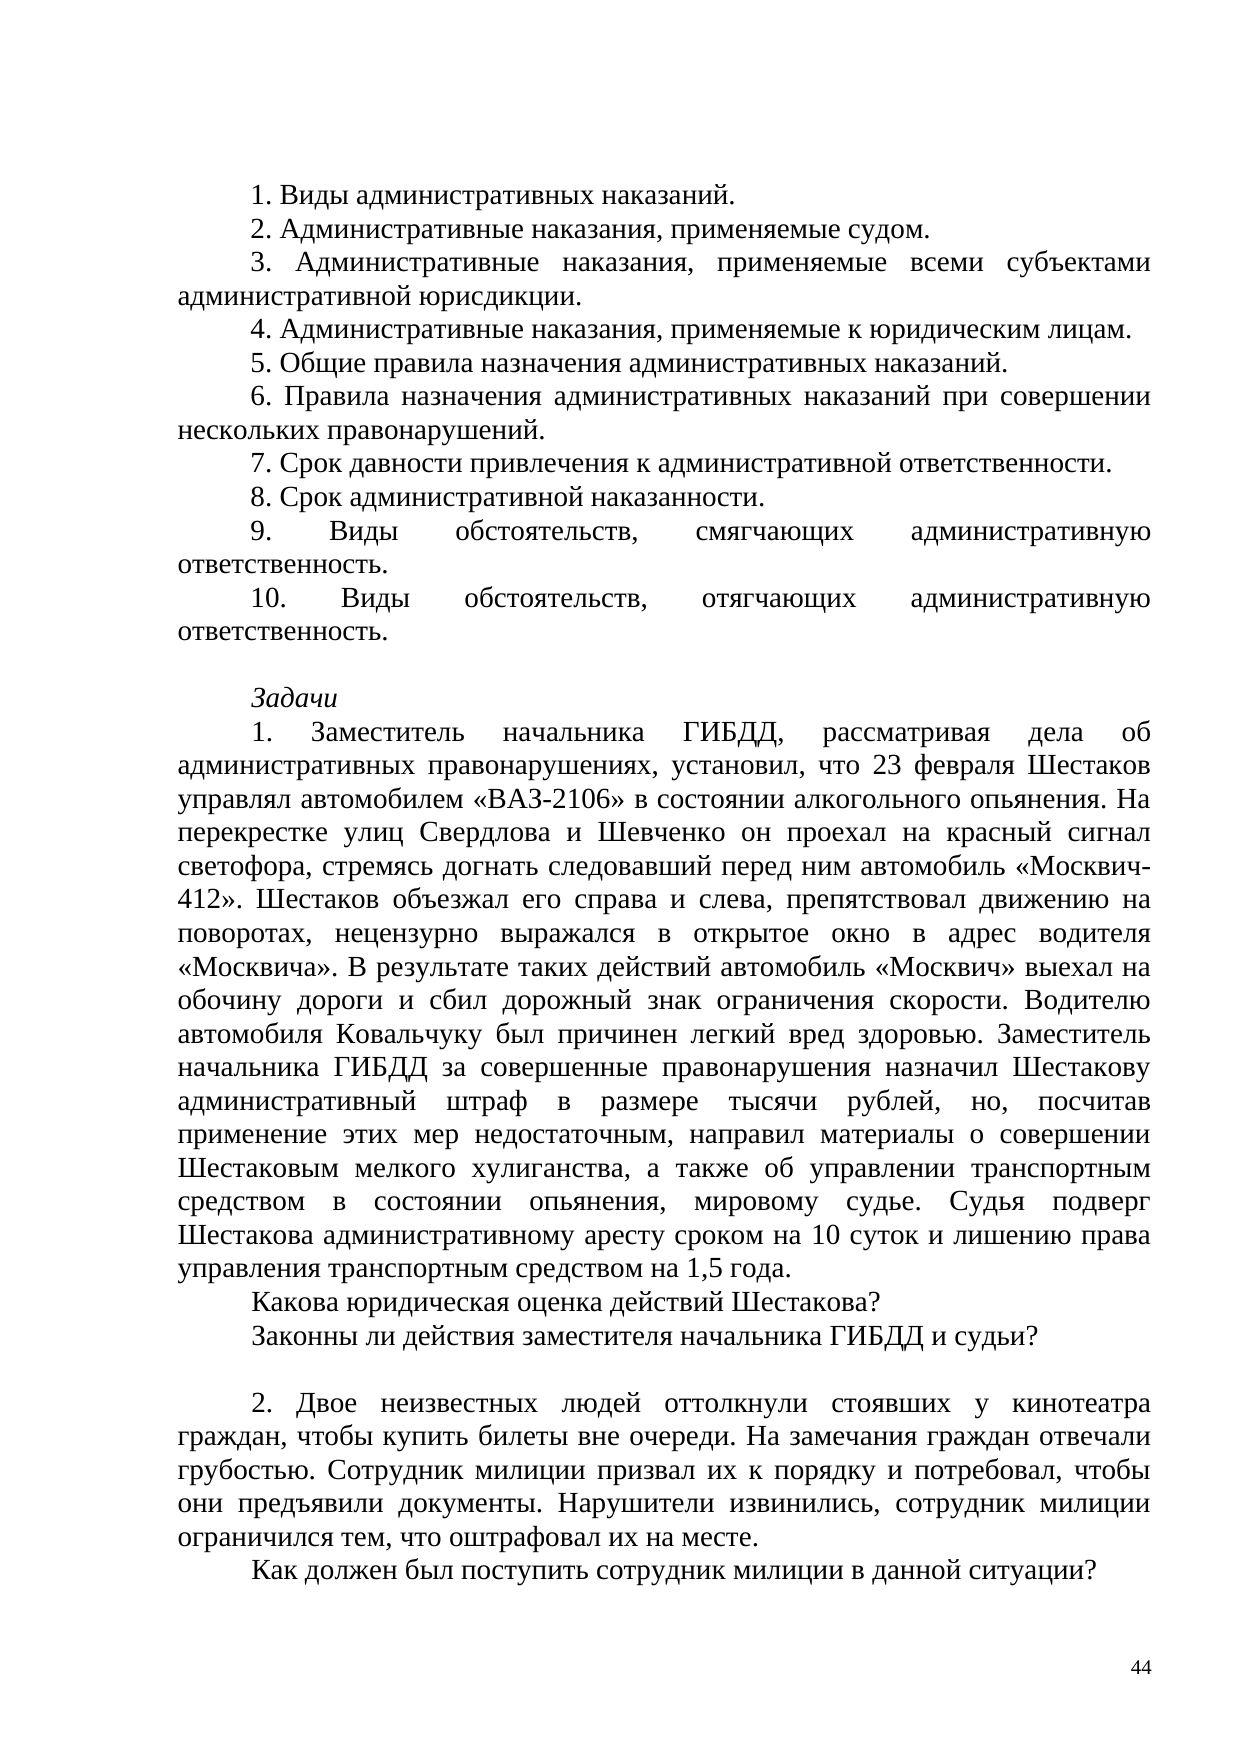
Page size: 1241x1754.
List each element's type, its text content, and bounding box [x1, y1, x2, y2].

text 5. Общие правила назначения административных наказаний. [177, 345, 1152, 378]
text Задачи [177, 680, 1152, 714]
text 7. Срок давности привлечения к административной ответственности. [177, 446, 1152, 479]
text 10. Виды обстоятельств, отягчающих административную ответственность. [177, 580, 1152, 647]
text 2. Административные наказания, применяемые судом. [177, 211, 1152, 244]
text 9. Виды обстоятельств, смягчающих административную ответственность. [177, 513, 1152, 580]
text 6. Правила назначения административных наказаний при совершении нескольких правонарушений. [177, 378, 1152, 446]
text 4. Административные наказания, применяемые к юридическим лицам. [177, 311, 1152, 345]
text 1. Заместитель начальника ГИБДД, рассматривая дела об административных правонарушениях, установил, что 23 февраля Шестаков управлял автомобилем «ВАЗ-2106» в состоянии алкогольного опьянения. На перекрестке улиц Свердлова и Шевченко он проехал на красный сигнал светофора, стремясь догнать следовавший перед ним автомобиль «Москвич-412». Шестаков объезжал его справа и слева, препятствовал движению на поворотах, нецензурно выражался в открытое окно в адрес водителя «Москвича». В результате таких действий автомобиль «Москвич» выехал на обочину дороги и сбил дорожный знак ограничения скорости. Водителю автомобиля Ковальчуку был причинен легкий вред здоровью. Заместитель начальника ГИБДД за совершенные правонарушения назначил Шестакову административный штраф в размере тысячи рублей, но, посчитав применение этих мер недостаточным, направил материалы о совершении Шестаковым мелкого хулиганства, а также об управлении транспортным средством в состоянии опьянения, мировому судье. Судья подверг Шестакова административному аресту сроком на 10 суток и лишению права управления транспортным средством на 1,5 года. [177, 714, 1152, 1284]
text 8. Срок административной наказанности. [177, 479, 1152, 513]
text Как должен был поступить сотрудник милиции в данной ситуации? [177, 1552, 1152, 1586]
text 2. Двое неизвестных людей оттолкнули стоявших у кинотеатра граждан, чтобы купить билеты вне очереди. На замечания граждан отвечали грубостью. Сотрудник милиции призвал их к порядку и потребовал, чтобы они предъявили документы. Нарушители извинились, сотрудник милиции ограничился тем, что оштрафовал их на месте. [177, 1385, 1152, 1552]
text 1. Виды административных наказаний. [177, 177, 1152, 211]
text Законны ли действия заместителя начальника ГИБДД и судьи? [177, 1318, 1152, 1351]
text 3. Административные наказания, применяемые всеми субъектами административной юрисдикции. [177, 244, 1152, 311]
text Какова юридическая оценка действий Шестакова? [177, 1284, 1152, 1318]
